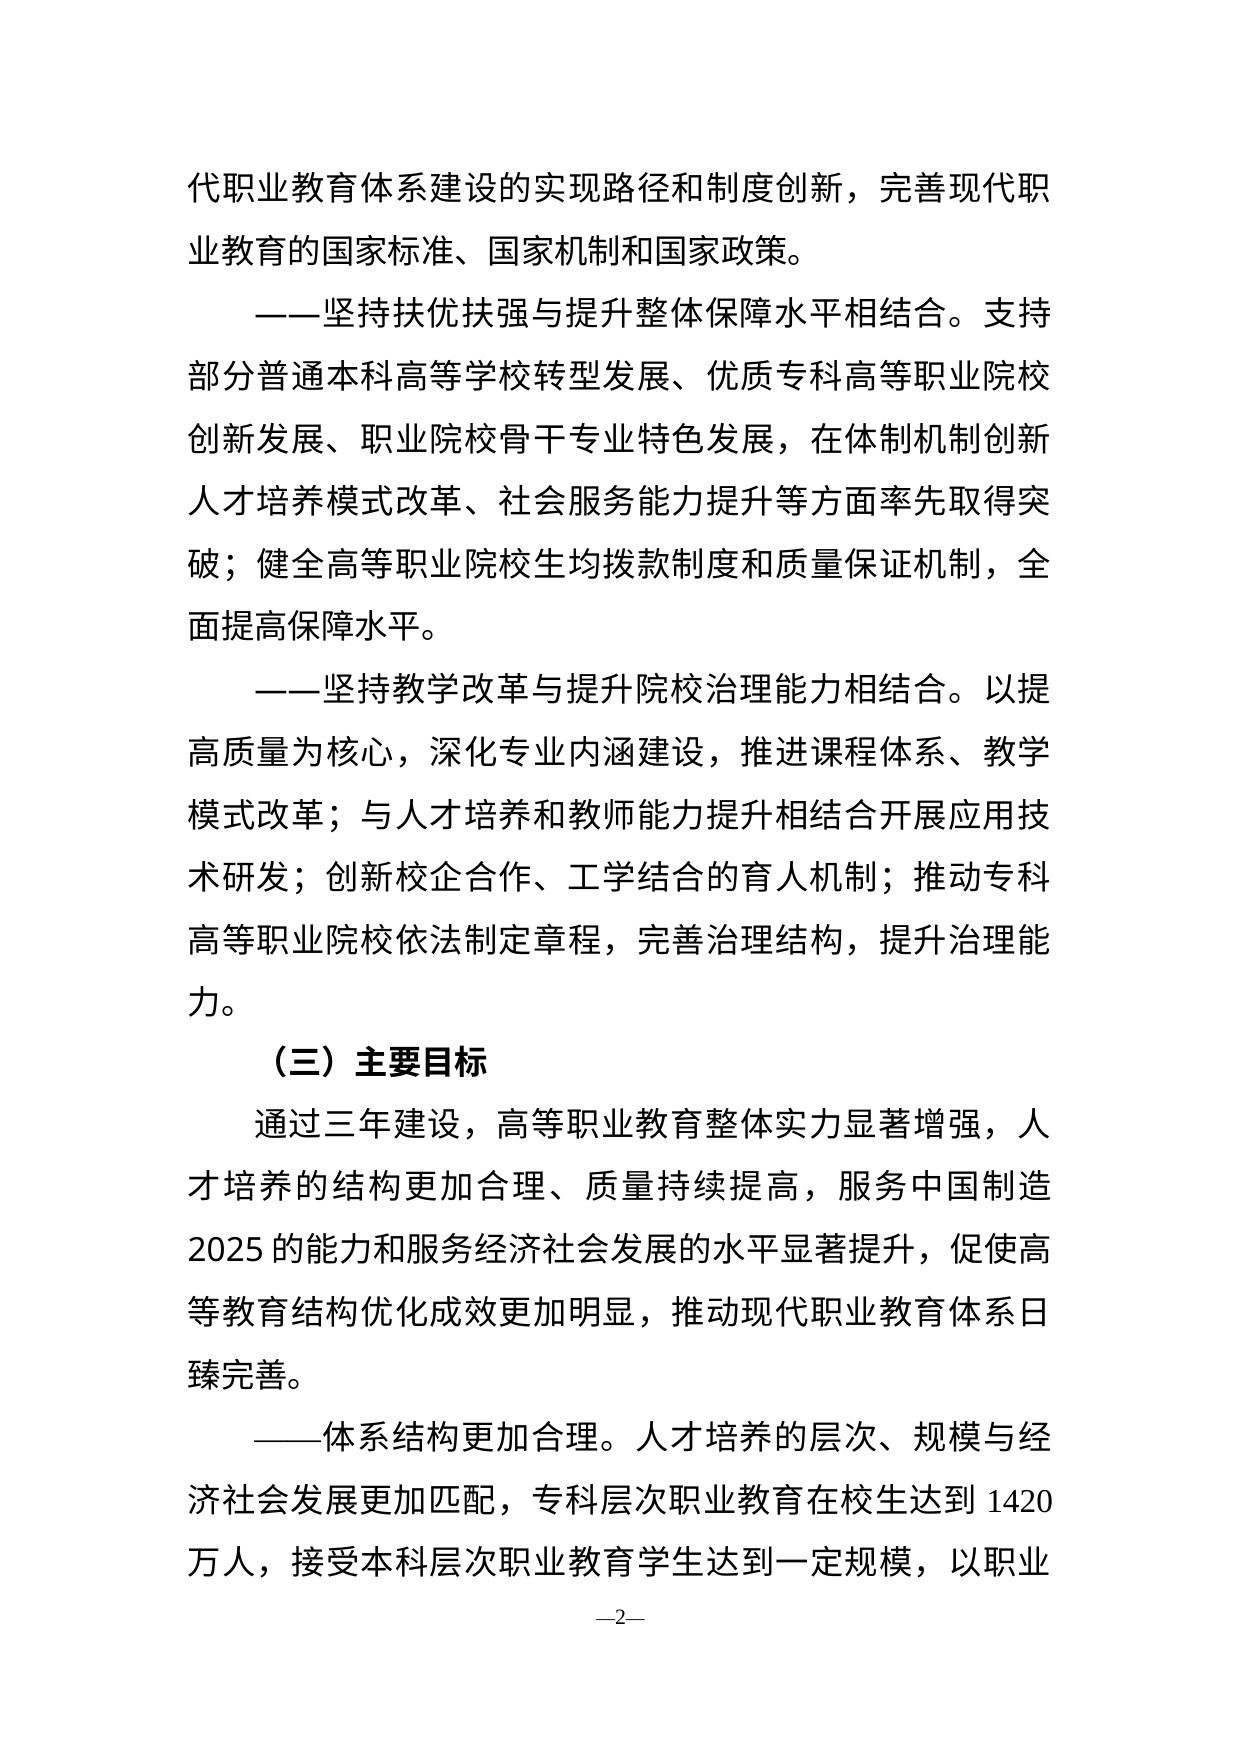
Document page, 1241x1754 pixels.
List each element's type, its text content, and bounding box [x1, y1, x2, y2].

text ——坚持教学改革与提升院校治理能力相结合。以提高质量为核心，深化专业内涵建设，推进课程体系、教学模式改革；与人才培养和教师能力提升相结合开展应用技术研发；创新校企合作、工学结合的育人机制；推动专科高等职业院校依法制定章程，完善治理结构，提升治理能力。 [187, 663, 1053, 1024]
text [187, 162, 1053, 273]
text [187, 1411, 1053, 1584]
subtitle （三）主要目标 [187, 1039, 1053, 1084]
text ——坚持扶优扶强与提升整体保障水平相结合。支持部分普通本科高等学校转型发展、优质专科高等职业院校创新发展、职业院校骨干专业特色发展，在体制机制创新、人才培养模式改革、社会服务能力提升等方面率先取得突破；健全高等职业院校生均拨款制度和质量保证机制，全面提高保障水平。 [187, 287, 1053, 648]
text 通过三年建设，高等职业教育整体实力显著增强，人才培养的结构更加合理、质量持续提高，服务中国制造2025的能力和服务经济社会发展的水平显著提升，促使高等教育结构优化成效更加明显，推动现代职业教育体系日臻完善。 [187, 1098, 1053, 1397]
